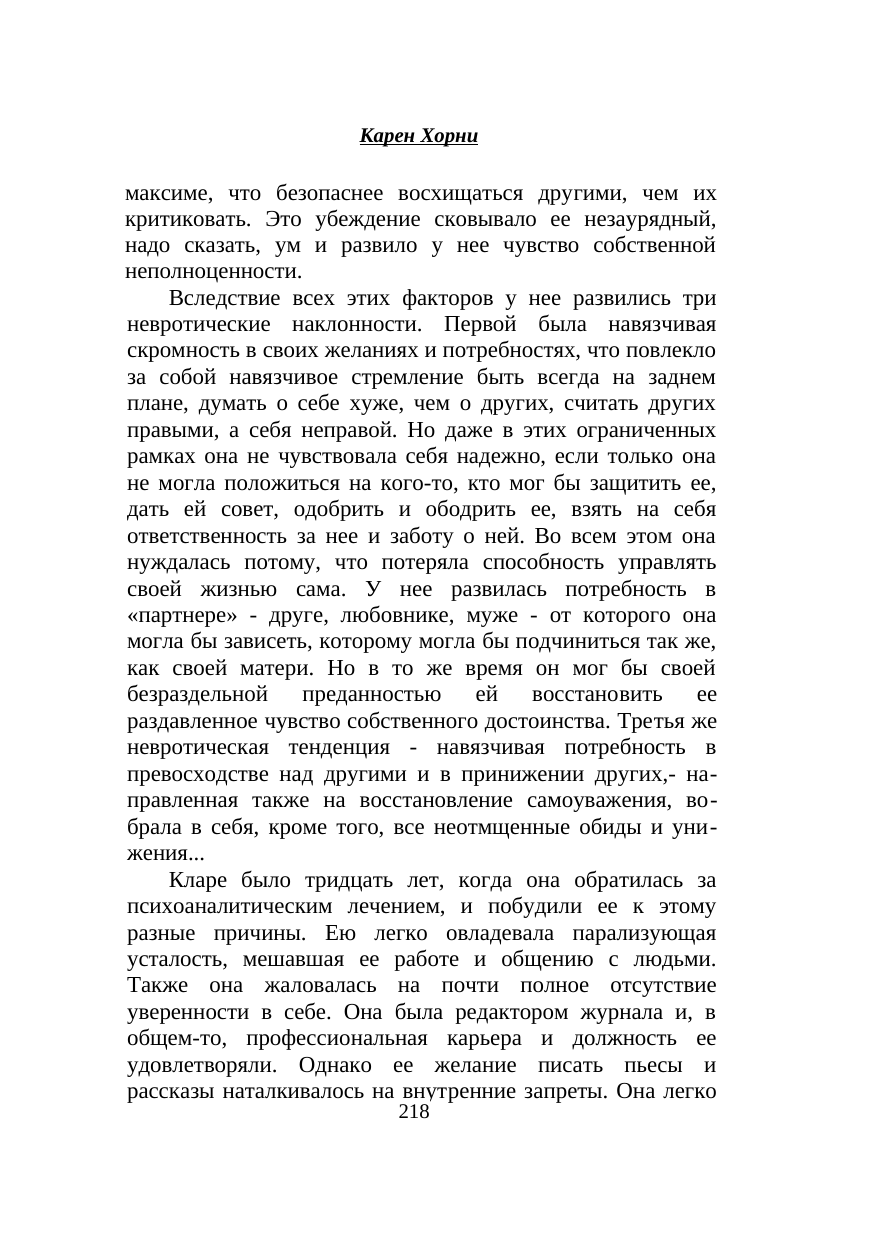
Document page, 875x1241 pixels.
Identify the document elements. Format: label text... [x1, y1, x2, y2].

text Вследствие всех этих факторов у нее развились три невротические наклонности. Первой была навязчивая скромность в своих желаниях и потребностях, что повлекло за собой навязчивое стремление быть всегда на заднем плане, думать о себе хуже, чем о других, считать других правыми, а себя неправой. Но даже в этих ограниченных рамках она не чувствовала себя надежно, если только она не могла положиться на кого-то, кто мог бы защитить ее, дать ей совет, одобрить и ободрить ее, взять на себя ответственность за нее и заботу о ней. Во всем этом она нуждалась потому, что потеряла способность управлять своей жизнью сама. У нее развилась потребность в «партнере» - друге, любовнике, муже - от которого она могла бы зависеть, которому могла бы подчиниться так же, как своей матери. Но в то же время он мог бы своей безраздельной преданностью ей восстановить ее раздавленное чувство собственного достоинства. Третья же невротическая тенденция - навязчивая потребность в превосходстве над другими и в принижении других,- направленная также на восстановление самоуважения, вобрала в себя, кроме того, все неотмщенные обиды и унижения... [127, 284, 717, 866]
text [127, 866, 717, 1104]
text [125, 179, 717, 284]
